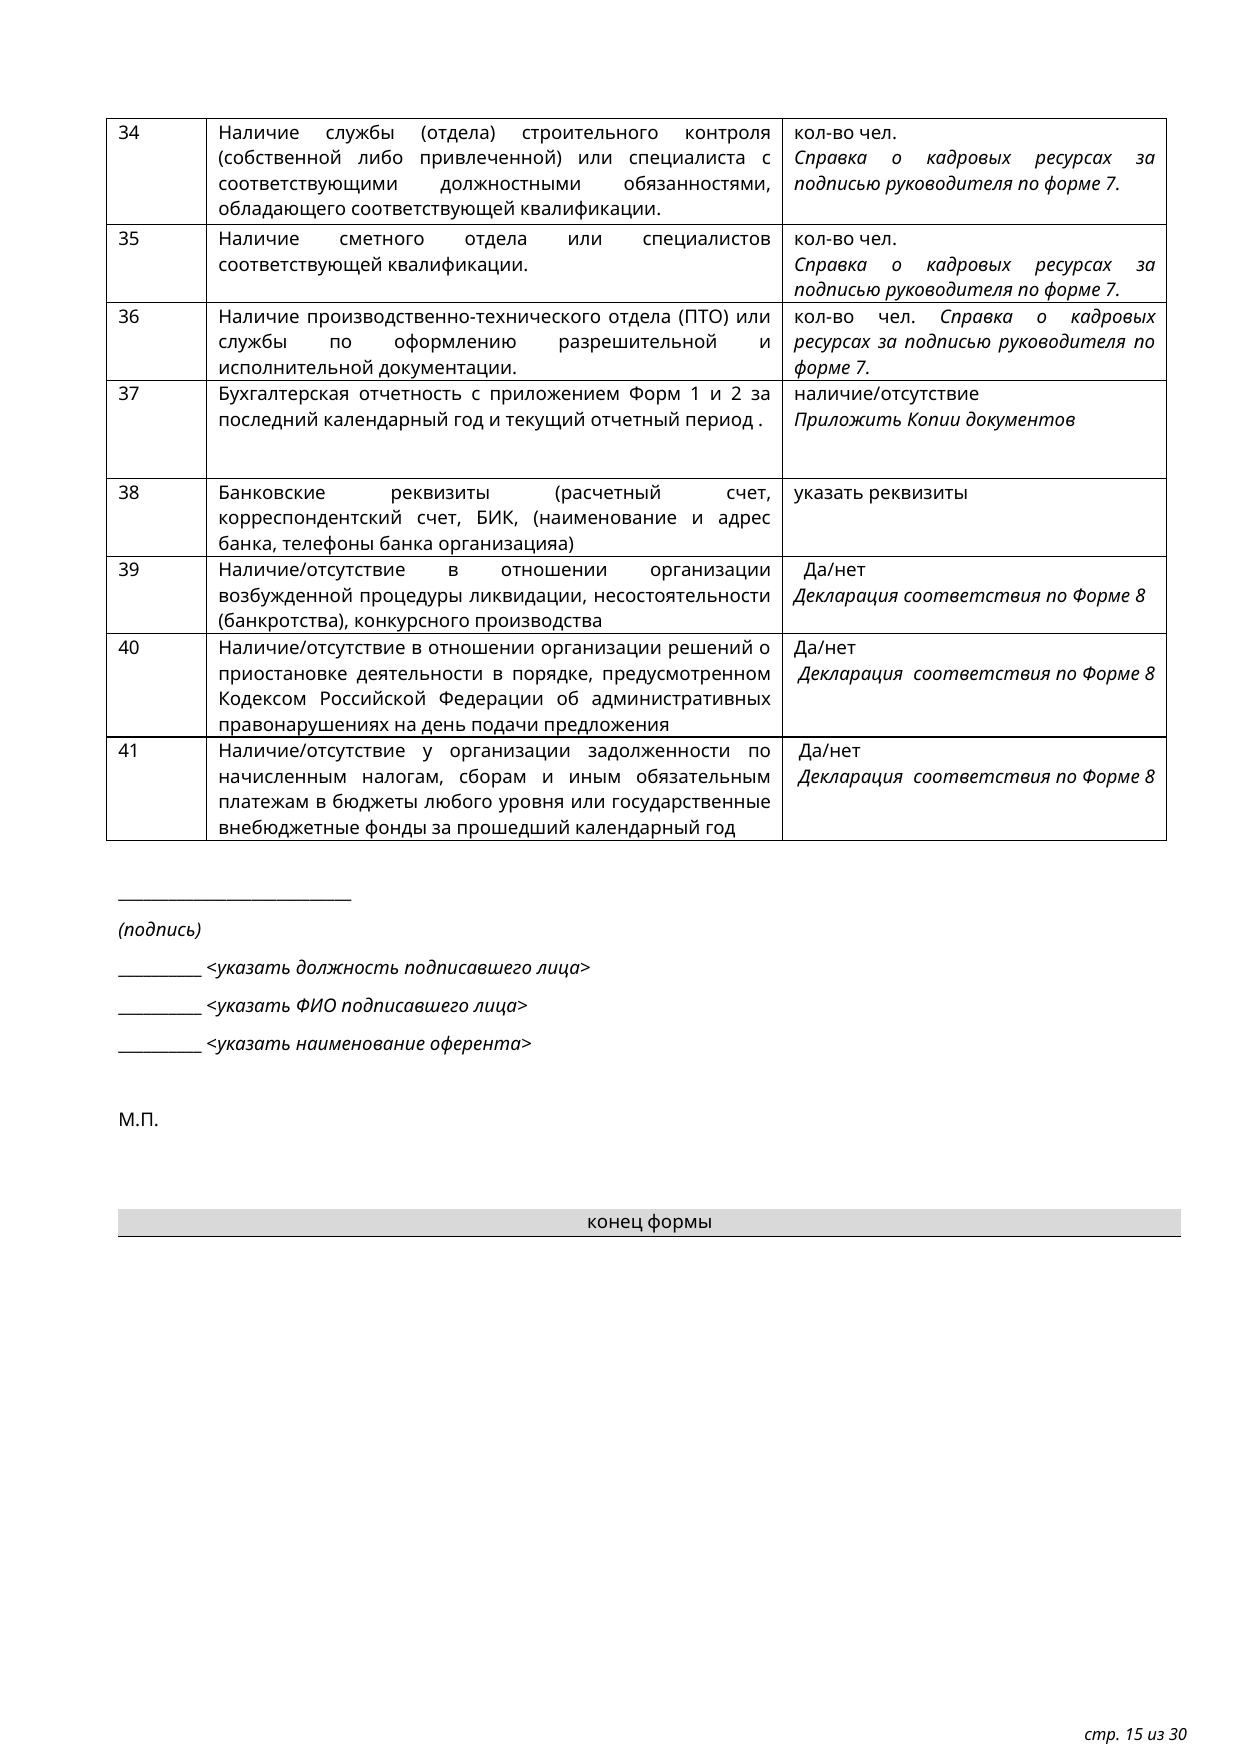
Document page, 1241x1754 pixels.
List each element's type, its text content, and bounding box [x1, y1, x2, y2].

table_cell кол-во чел. Cправка о кадровых ресурсах за подписью руководителя по форме 7. [783, 119, 1166, 224]
table_cell 37 [107, 381, 206, 478]
text (подпись) [118, 917, 1181, 942]
table_cell Наличие/отсутствие в отношении организации возбужденной процедуры ликвидации, несостоятельности (банкротства), конкурсного производства [207, 557, 782, 633]
table_cell 34 [107, 119, 206, 224]
table_cell 39 [107, 557, 206, 633]
table_cell Банковские реквизиты (расчетный счет, корреспондентский счет, БИК, (наименование и адрес банка, телефоны банка организацияа) [207, 479, 782, 556]
table_cell 38 [107, 479, 206, 556]
table_cell Да/нет Декларация соответствия по Форме 8 [783, 738, 1166, 839]
text ____________________________ [118, 878, 1181, 904]
table_cell Да/нет Декларация соответствия по Форме 8 [783, 557, 1166, 633]
table_cell кол-во чел. Cправка о кадровых ресурсах за подписью руководителя по форме 7. [783, 225, 1166, 302]
table_cell 40 [107, 634, 206, 736]
table_cell 41 [107, 738, 206, 839]
table_cell Да/нет Декларация соответствия по Форме 8 [783, 634, 1166, 736]
table_cell Наличие службы (отдела) строительного контроля (собственной либо привлеченной) или специалиста с соответствующими должностными обязанностями, обладающего соответствующей квалификации. [207, 119, 782, 224]
table_cell Бухгалтерская отчетность с приложением Форм 1 и 2 за последний календарный год и текущий отчетный период . [207, 381, 782, 478]
table_cell Наличие/отсутствие у организации задолженности по начисленным налогам, сборам и иным обязательным платежам в бюджеты любого уровня или государственные внебюджетные фонды за прошедший календарный год [207, 738, 782, 839]
table_cell указать реквизиты [783, 479, 1166, 556]
text М.П. [118, 1107, 1181, 1132]
table_cell кол-во чел. Cправка о кадровых ресурсах за подписью руководителя по форме 7. [783, 303, 1166, 379]
table_cell Наличие производственно-технического отдела (ПТО) или службы по оформлению разрешительной и исполнительной документации. [207, 303, 782, 379]
table_cell наличие/отсутствие Приложить Копии документов [783, 381, 1166, 478]
table_cell 36 [107, 303, 206, 379]
table_cell Наличие/отсутствие в отношении организации решений о приостановке деятельности в порядке, предусмотренном Кодексом Российской Федерации об административных правонарушениях на день подачи предложения [207, 634, 782, 736]
table_cell 35 [107, 225, 206, 302]
text __________ <указать наименование оферента> [118, 1031, 1181, 1056]
text __________ <указать ФИО подписавшего лица> [118, 993, 1181, 1018]
text __________ <указать должность подписавшего лица> [118, 954, 1181, 980]
text конец формы [118, 1209, 1181, 1236]
table_cell Наличие сметного отдела или специалистов соответствующей квалификации. [207, 225, 782, 302]
